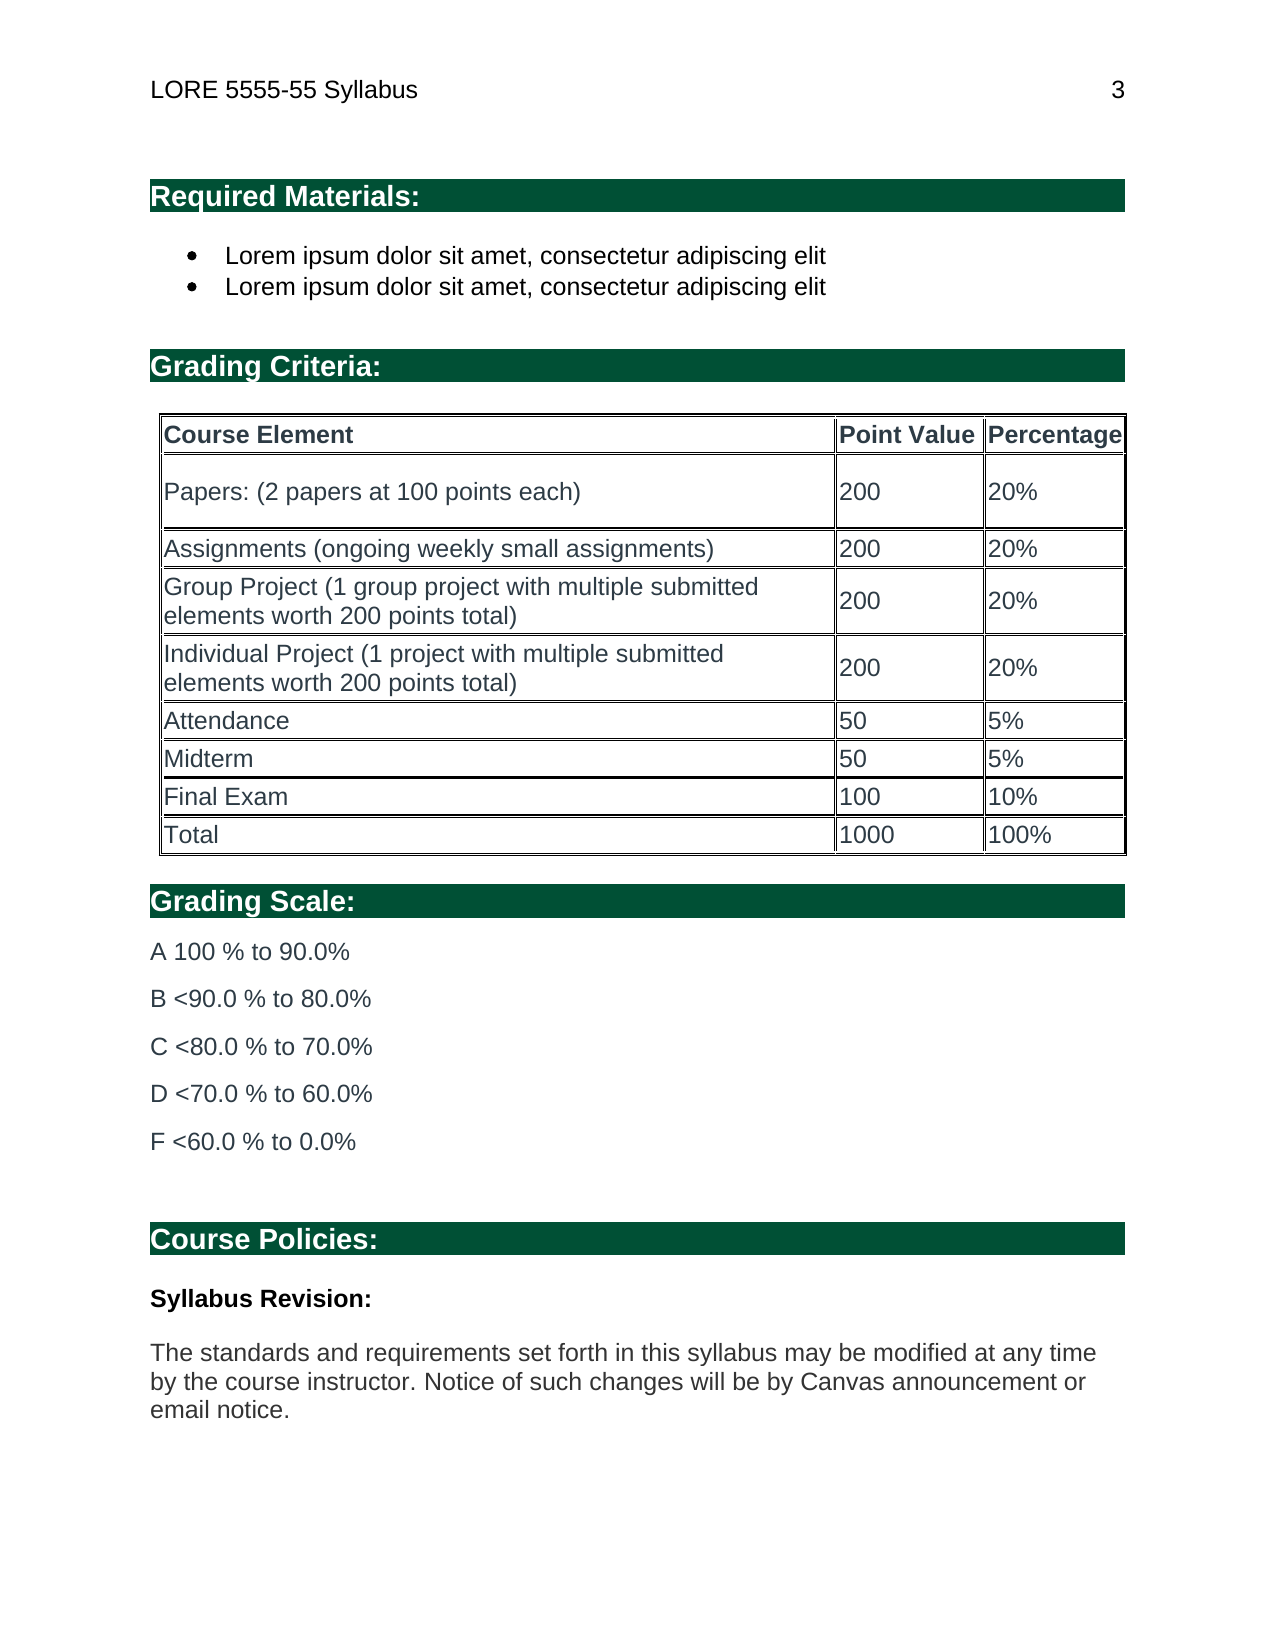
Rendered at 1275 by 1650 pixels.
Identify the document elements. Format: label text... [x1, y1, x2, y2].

table_cell Papers: (2 papers at 100 points each) [160, 452, 836, 527]
text The standards and requirements set forth in this syllabus may be modified at any time by the course instructor. Notice of such changes will be by Canvas announcement or email notice. [290, 1338, 1125, 1424]
text A 100 % to 90.0% [150, 937, 1125, 965]
table_cell 50 [837, 703, 983, 738]
table_cell Final Exam [162, 776, 834, 814]
table_cell 200 [837, 636, 983, 699]
table_cell 200 [837, 531, 983, 566]
table_cell 20% [985, 452, 1126, 527]
list Lorem ipsum dolor sit amet, consectetur adipiscing elit [187, 272, 1125, 301]
table_header Course Element [162, 417, 836, 452]
text B <90.0 % to 80.0% [150, 984, 1125, 1013]
table_cell 5% [986, 700, 1125, 738]
table_cell Individual Project (1 project with multiple submitted elements worth 200 points total) [162, 633, 834, 699]
table_cell 10% [986, 776, 1124, 814]
text Syllabus Revision: [150, 1284, 1125, 1313]
table_cell Group Project (1 group project with multiple submitted elements worth 200 points total) [160, 566, 836, 632]
table_cell 5% [985, 738, 1126, 776]
list Lorem ipsum dolor sit amet, consectetur adipiscing elit [187, 241, 1125, 270]
subtitle Course Policies: [150, 1222, 1125, 1255]
table_cell Total [162, 814, 836, 852]
table_cell 100% [985, 814, 1125, 852]
table_cell 200 [837, 455, 983, 527]
table_cell Midterm [160, 738, 836, 776]
subtitle Grading Criteria: [150, 349, 1125, 382]
table_header Point Value [836, 417, 984, 452]
table_cell 20% [985, 566, 1126, 632]
table_cell 200 [837, 569, 983, 632]
table_cell 1000 [836, 818, 984, 852]
table_cell Assignments (ongoing weekly small assignments) [162, 527, 834, 566]
text C <80.0 % to 70.0% [150, 1032, 1125, 1060]
subtitle Required Materials: [150, 179, 1125, 212]
text F <60.0 % to 0.0% [150, 1127, 1125, 1155]
table_header Percentage [985, 417, 1124, 452]
table_cell 50 [837, 741, 983, 776]
table_cell 20% [986, 527, 1125, 566]
text D <70.0 % to 60.0% [150, 1079, 1125, 1108]
table_cell 20% [986, 633, 1125, 699]
subtitle Grading Scale: [150, 884, 1125, 918]
table_cell 100 [837, 779, 983, 814]
table_cell Attendance [162, 700, 834, 738]
